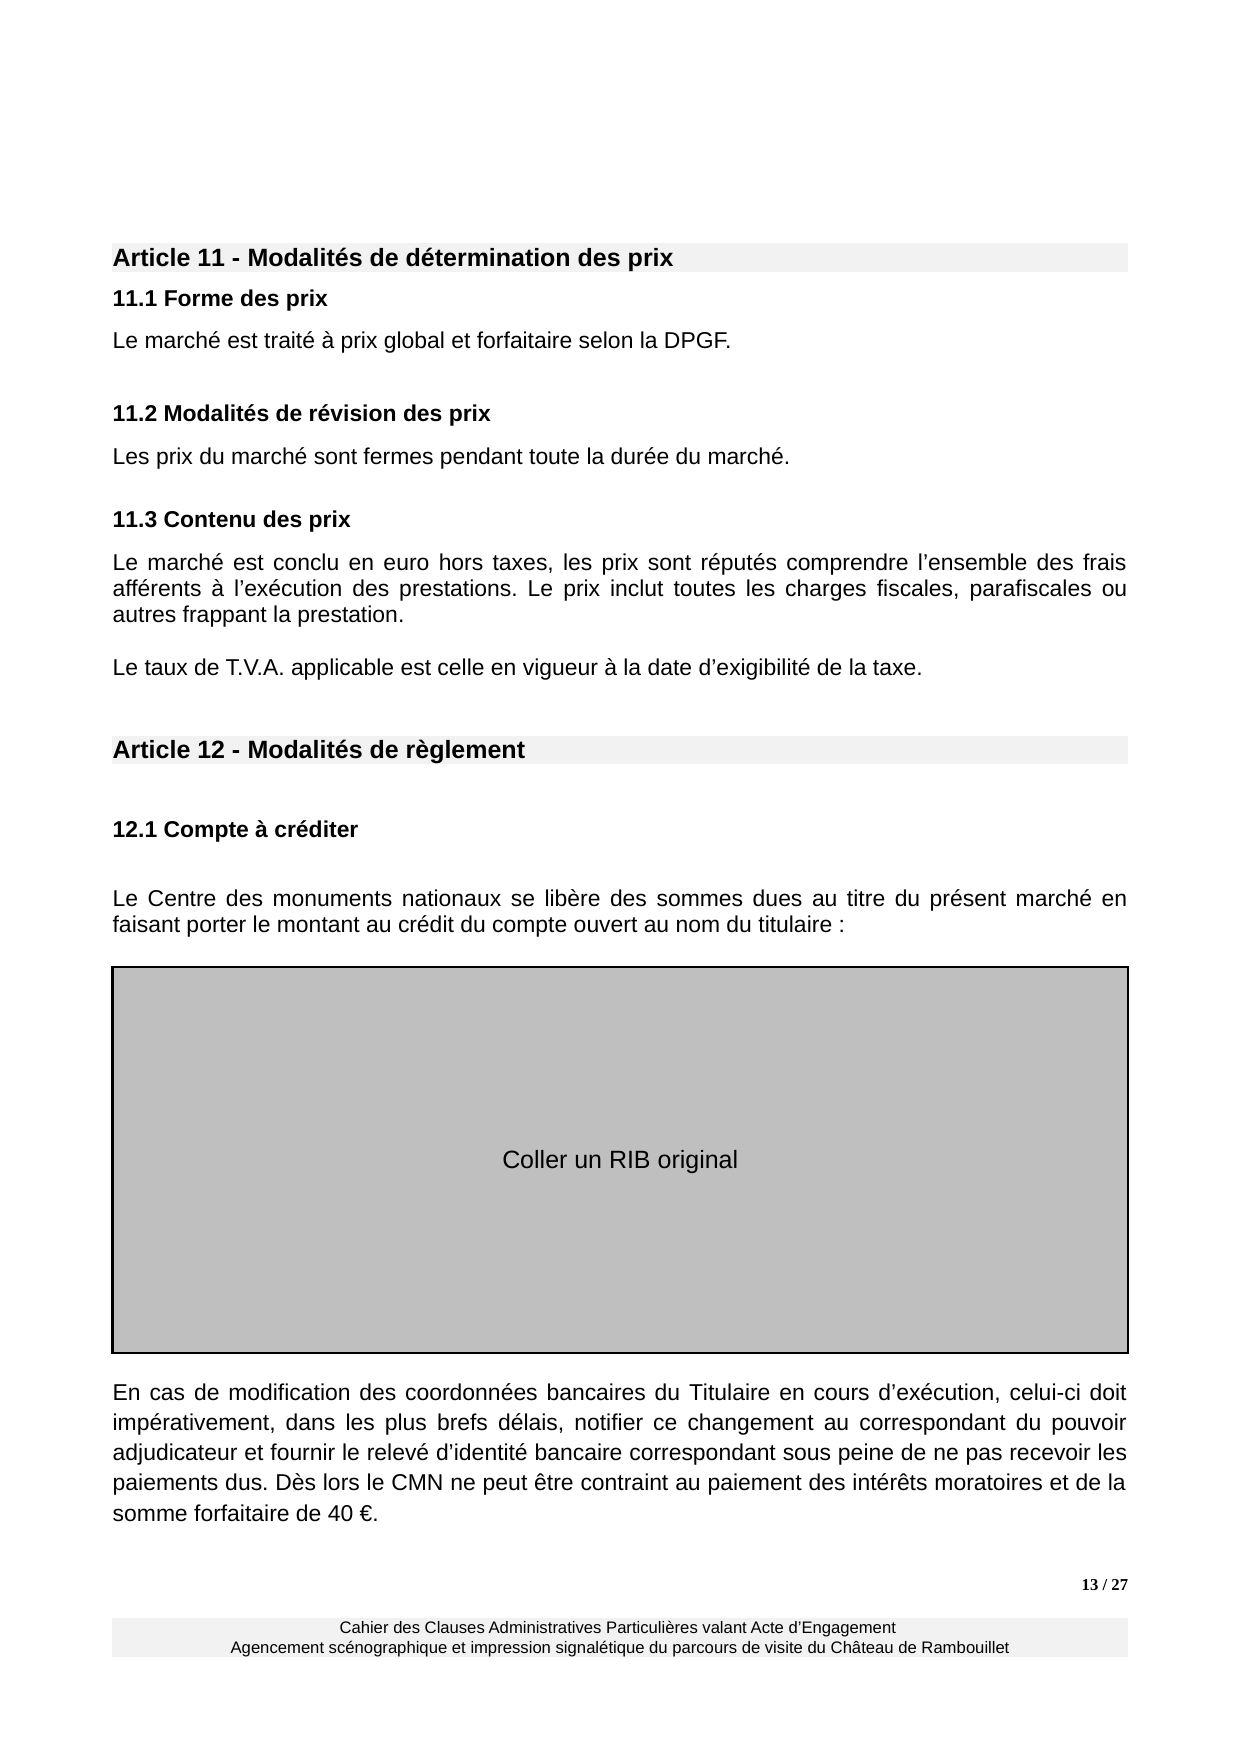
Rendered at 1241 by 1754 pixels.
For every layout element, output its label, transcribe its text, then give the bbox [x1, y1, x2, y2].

text 11.3 Contenu des prix [112, 506, 1128, 532]
table_header Coller un RIB original [114, 968, 1127, 1352]
text Le marché est traité à prix global et forfaitaire selon la DPGF. [112, 327, 1129, 354]
text Le taux de T.V.A. applicable est celle en vigueur à la date d’exigibilité de la taxe. [112, 654, 1128, 680]
text En cas de modification des coordonnées bancaires du Titulaire en cours d’exécution, celui-ci doit impérativement, dans les plus brefs délais, notifier ce changement au correspondant du pouvoir adjudicateur et fournir le relevé d’identité bancaire correspondant sous peine de ne pas recevoir les paiements dus. Dès lors le CMN ne peut être contraint au paiement des intérêts moratoires et de la somme forfaitaire de 40 €. [112, 1379, 1128, 1526]
text Le Centre des monuments nationaux se libère des sommes dues au titre du présent marché en faisant porter le montant au crédit du compte ouvert au nom du titulaire : [112, 885, 1128, 937]
text 12.1 Compte à créditer [112, 816, 1128, 842]
text Les prix du marché sont fermes pendant toute la durée du marché. [112, 443, 1128, 469]
text Article 12 - Modalités de règlement [112, 736, 1128, 764]
text Article 11 - Modalités de détermination des prix [112, 243, 1128, 272]
text 11.1 Forme des prix [112, 284, 1128, 311]
text Le marché est conclu en euro hors taxes, les prix sont réputés comprendre l’ensemble des frais afférents à l’exécution des prestations. Le prix inclut toutes les charges fiscales, parafiscales ou autres frappant la prestation. [112, 548, 1128, 628]
text 11.2 Modalités de révision des prix [112, 400, 1128, 427]
